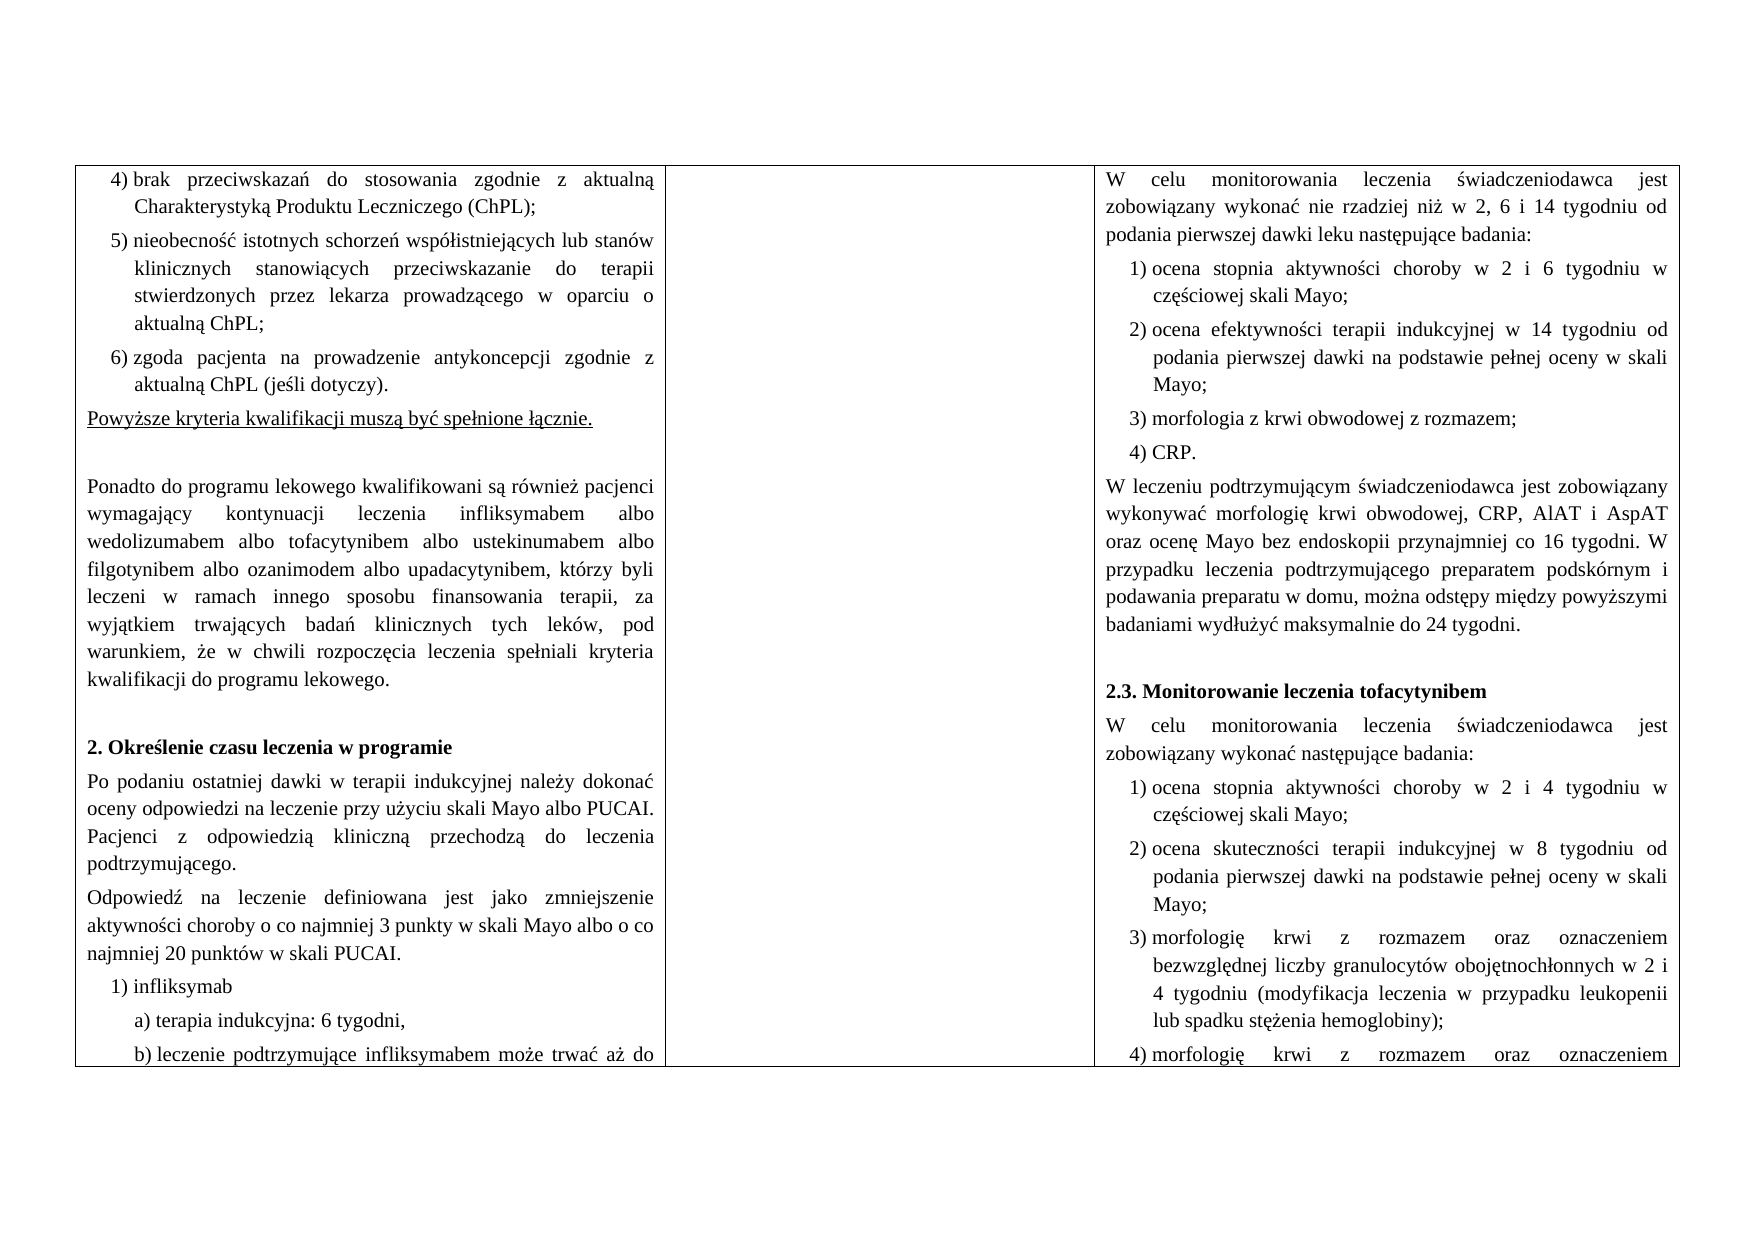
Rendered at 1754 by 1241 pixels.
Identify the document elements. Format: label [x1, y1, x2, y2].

table_cell [666, 166, 1094, 1066]
table_cell [76, 166, 665, 1066]
table_cell [1095, 166, 1679, 1066]
